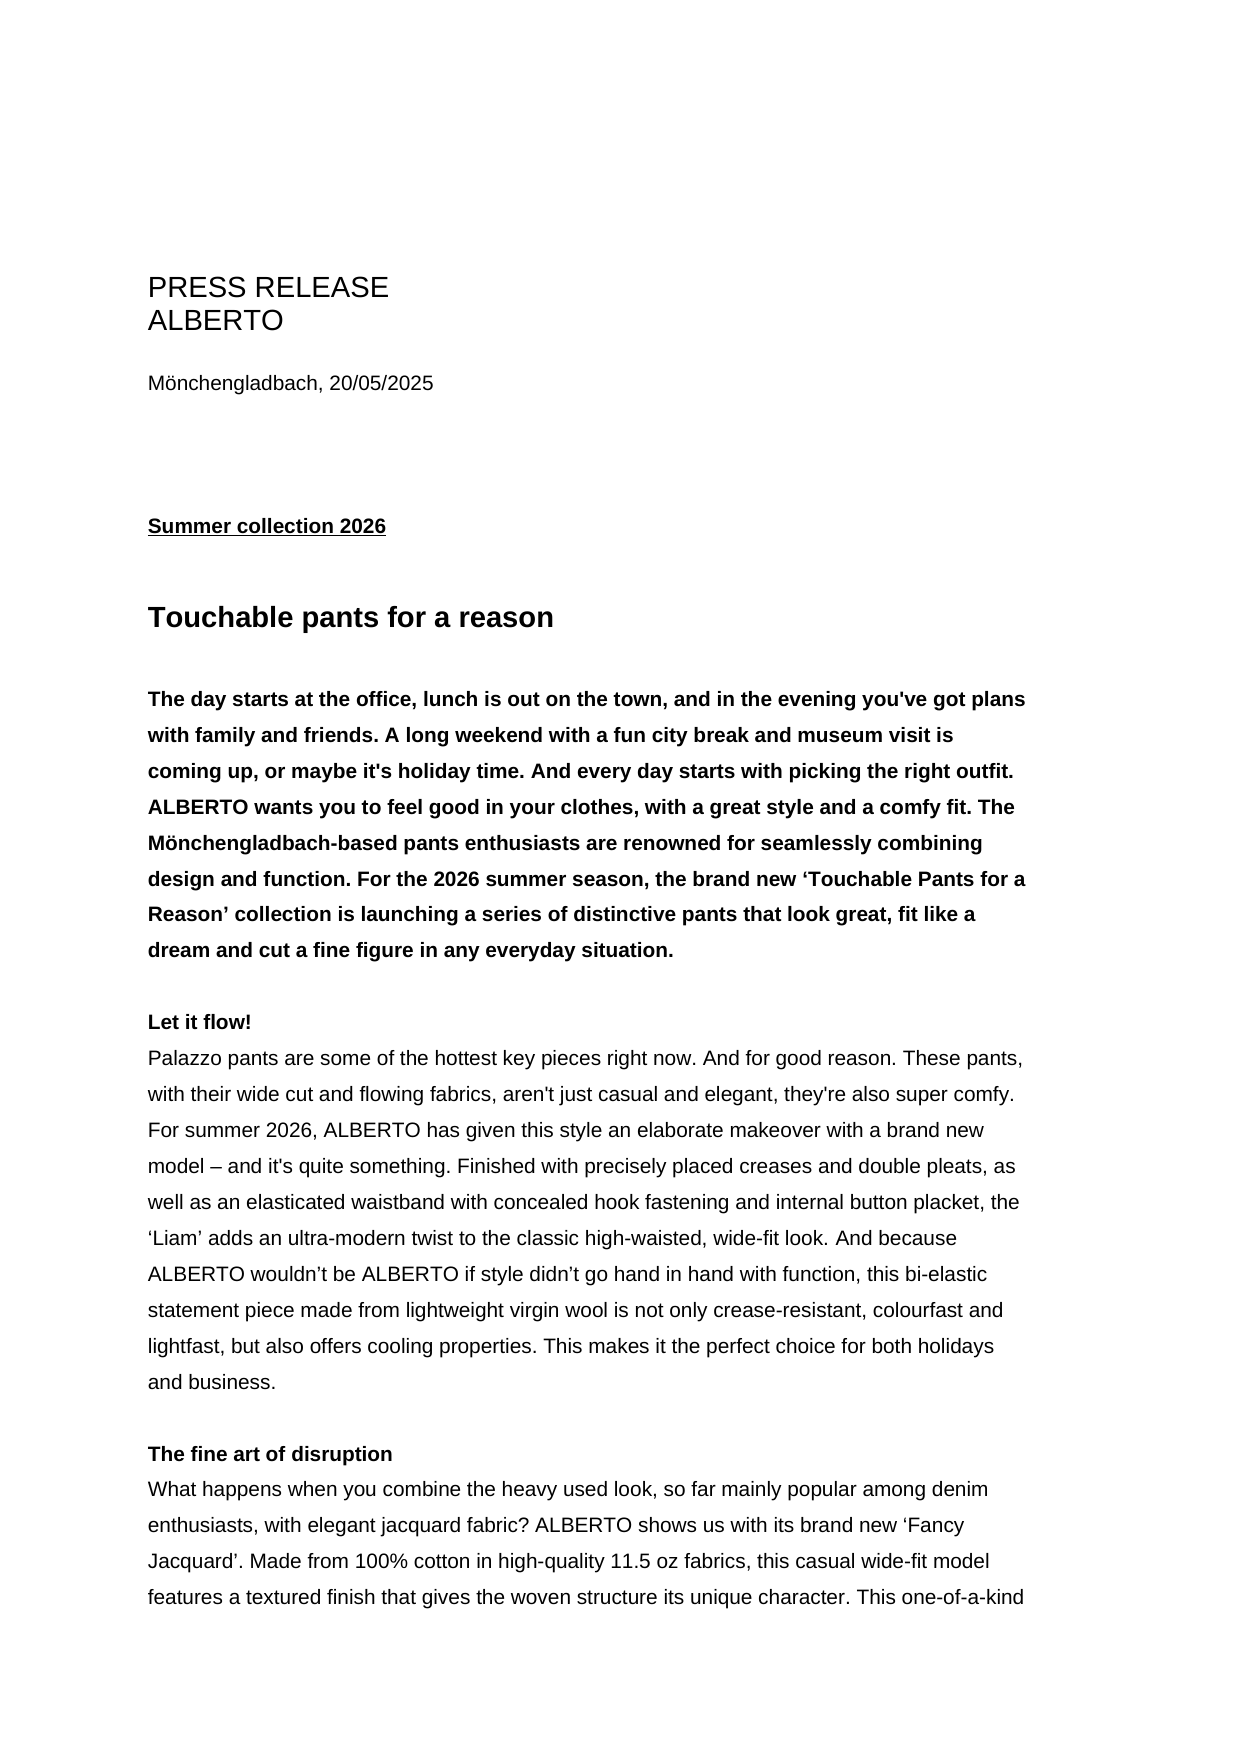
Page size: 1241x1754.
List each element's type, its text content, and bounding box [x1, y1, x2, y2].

text Let it flow! [148, 1010, 1033, 1034]
text PRESS RELEASE [148, 270, 1019, 303]
text ALBERTO Mönchengladbach, 20/05/2025 [148, 303, 960, 394]
text The day starts at the office, lunch is out on the town, and in the evening you've got plans with family and friends. A long weekend with a fun city break and museum visit is coming up, or maybe it's holiday time. And every day starts with picking the right outfit. ALBERTO wants you to feel good in your clothes, with a great style and a comfy fit. The Mönchengladbach-based pants enthusiasts are renowned for seamlessly combining design and function. For the 2026 summer season, the brand new ‘Touchable Pants for a Reason’ collection is launching a series of distinctive pants that look great, fit like a dream and cut a fine figure in any everyday situation. [148, 687, 1033, 962]
text Palazzo pants are some of the hottest key pieces right now. And for good reason. These pants, with their wide cut and flowing fabrics, aren't just casual and elegant, they're also super comfy. For summer 2026, ALBERTO has given this style an elaborate makeover with a brand new model – and it's quite something. Finished with precisely placed creases and double pleats, as well as an elasticated waistband with concealed hook fastening and internal button placket, the ‘Liam’ adds an ultra-modern twist to the classic high-waisted, wide-fit look. And because ALBERTO wouldn’t be ALBERTO if style didn’t go hand in hand with function, this bi-elastic statement piece made from lightweight virgin wool is not only crease-resistant, colourfast and lightfast, but also offers cooling properties. This makes it the perfect choice for both holidays and business. [148, 1046, 1033, 1393]
text Touchable pants for a reason [148, 600, 1033, 634]
text Summer collection 2026 [148, 514, 1033, 538]
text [148, 1477, 1033, 1609]
text The fine art of disruption [148, 1441, 1033, 1465]
